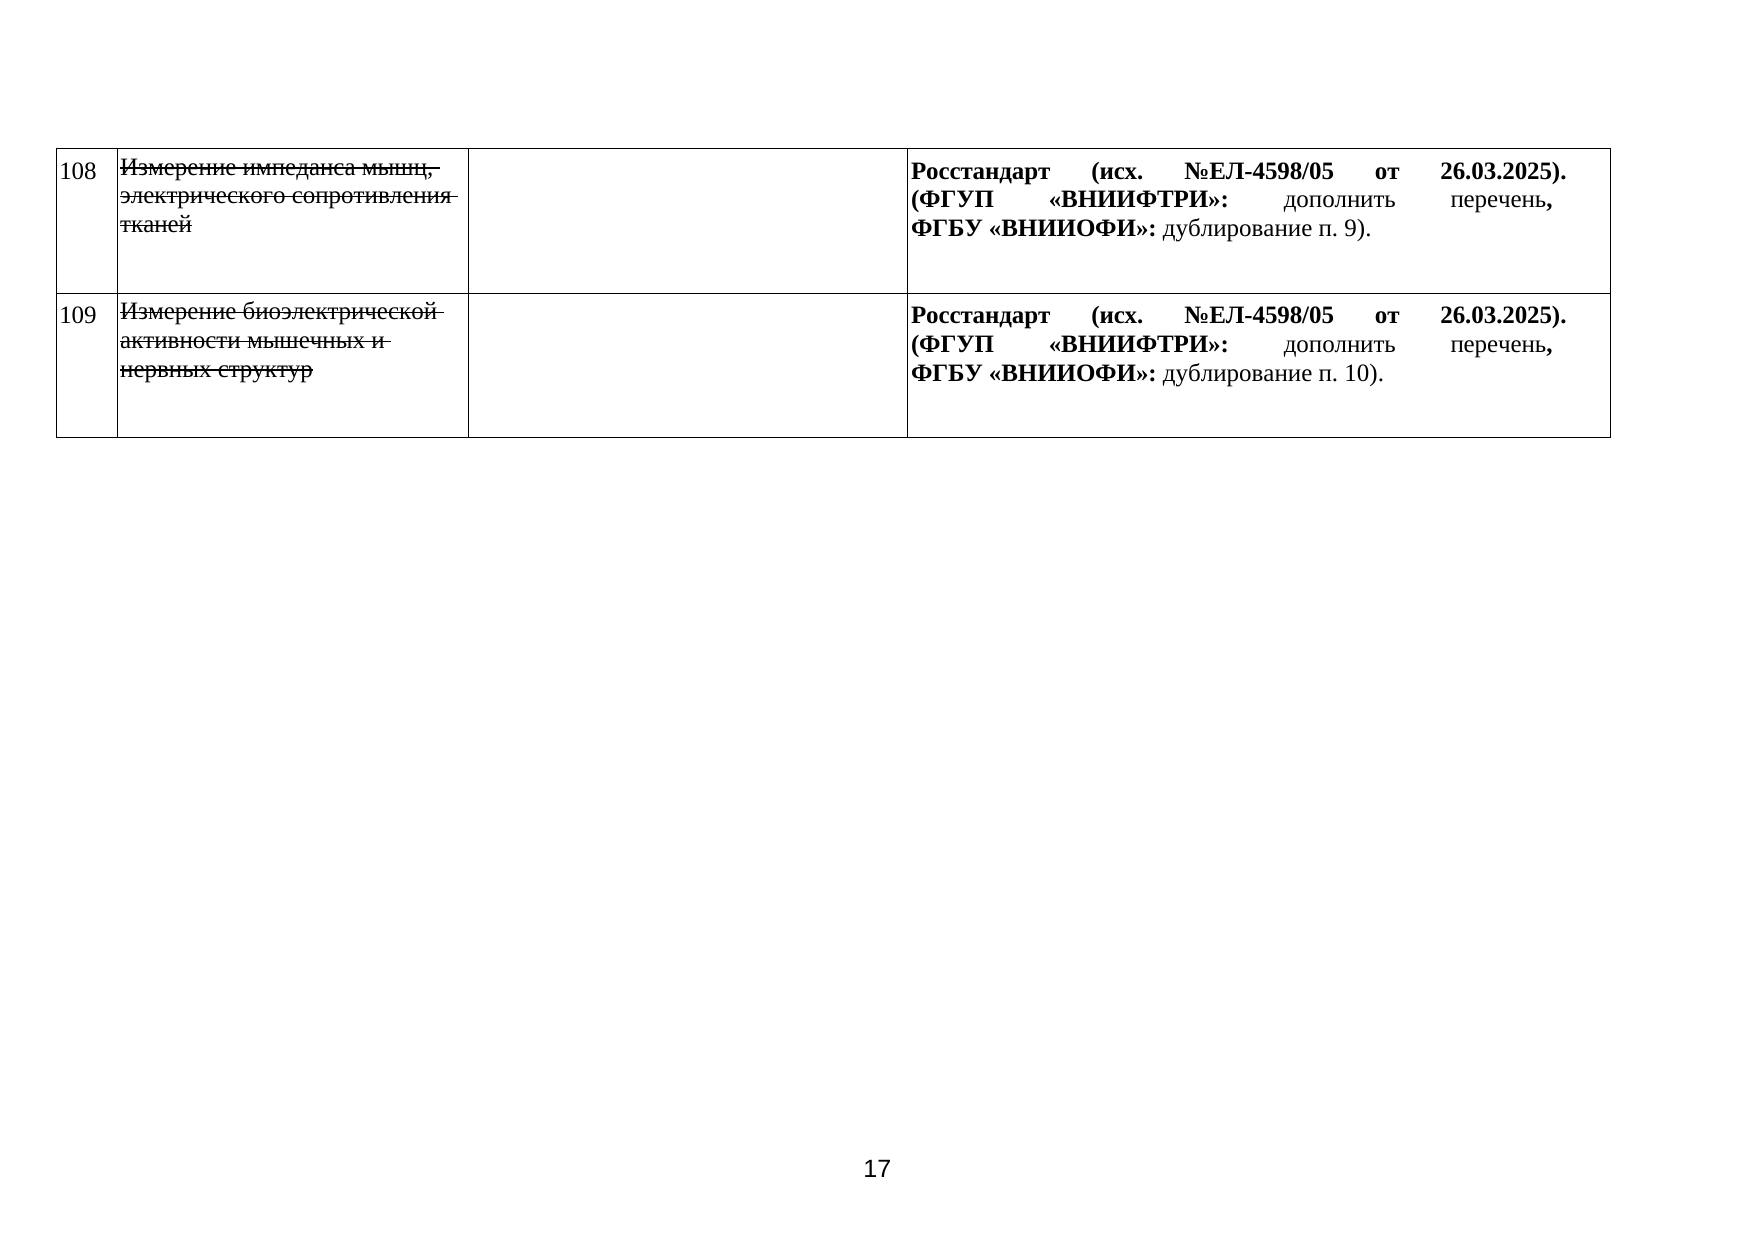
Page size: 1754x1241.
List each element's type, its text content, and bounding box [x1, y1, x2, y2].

table_cell Измерение импеданса мышц, электрического сопротивления тканей [118, 149, 468, 292]
table_cell [57, 294, 117, 437]
table_cell [57, 149, 117, 292]
table_cell [469, 149, 907, 292]
table_cell [469, 294, 907, 437]
table_cell Росстандарт (исх. №ЕЛ-4598/05 от 26.03.2025). (ФГУП «ВНИИФТРИ»: дополнить перечень, ФГБУ «ВНИИОФИ»: дублирование п. 10). [908, 294, 1610, 437]
table_cell Измерение биоэлектрической активности мышечных и нервных структур [118, 294, 468, 437]
table_cell Росстандарт (исх. №ЕЛ-4598/05 от 26.03.2025). (ФГУП «ВНИИФТРИ»: дополнить перечень, ФГБУ «ВНИИОФИ»: дублирование п. 9). [908, 149, 1610, 292]
